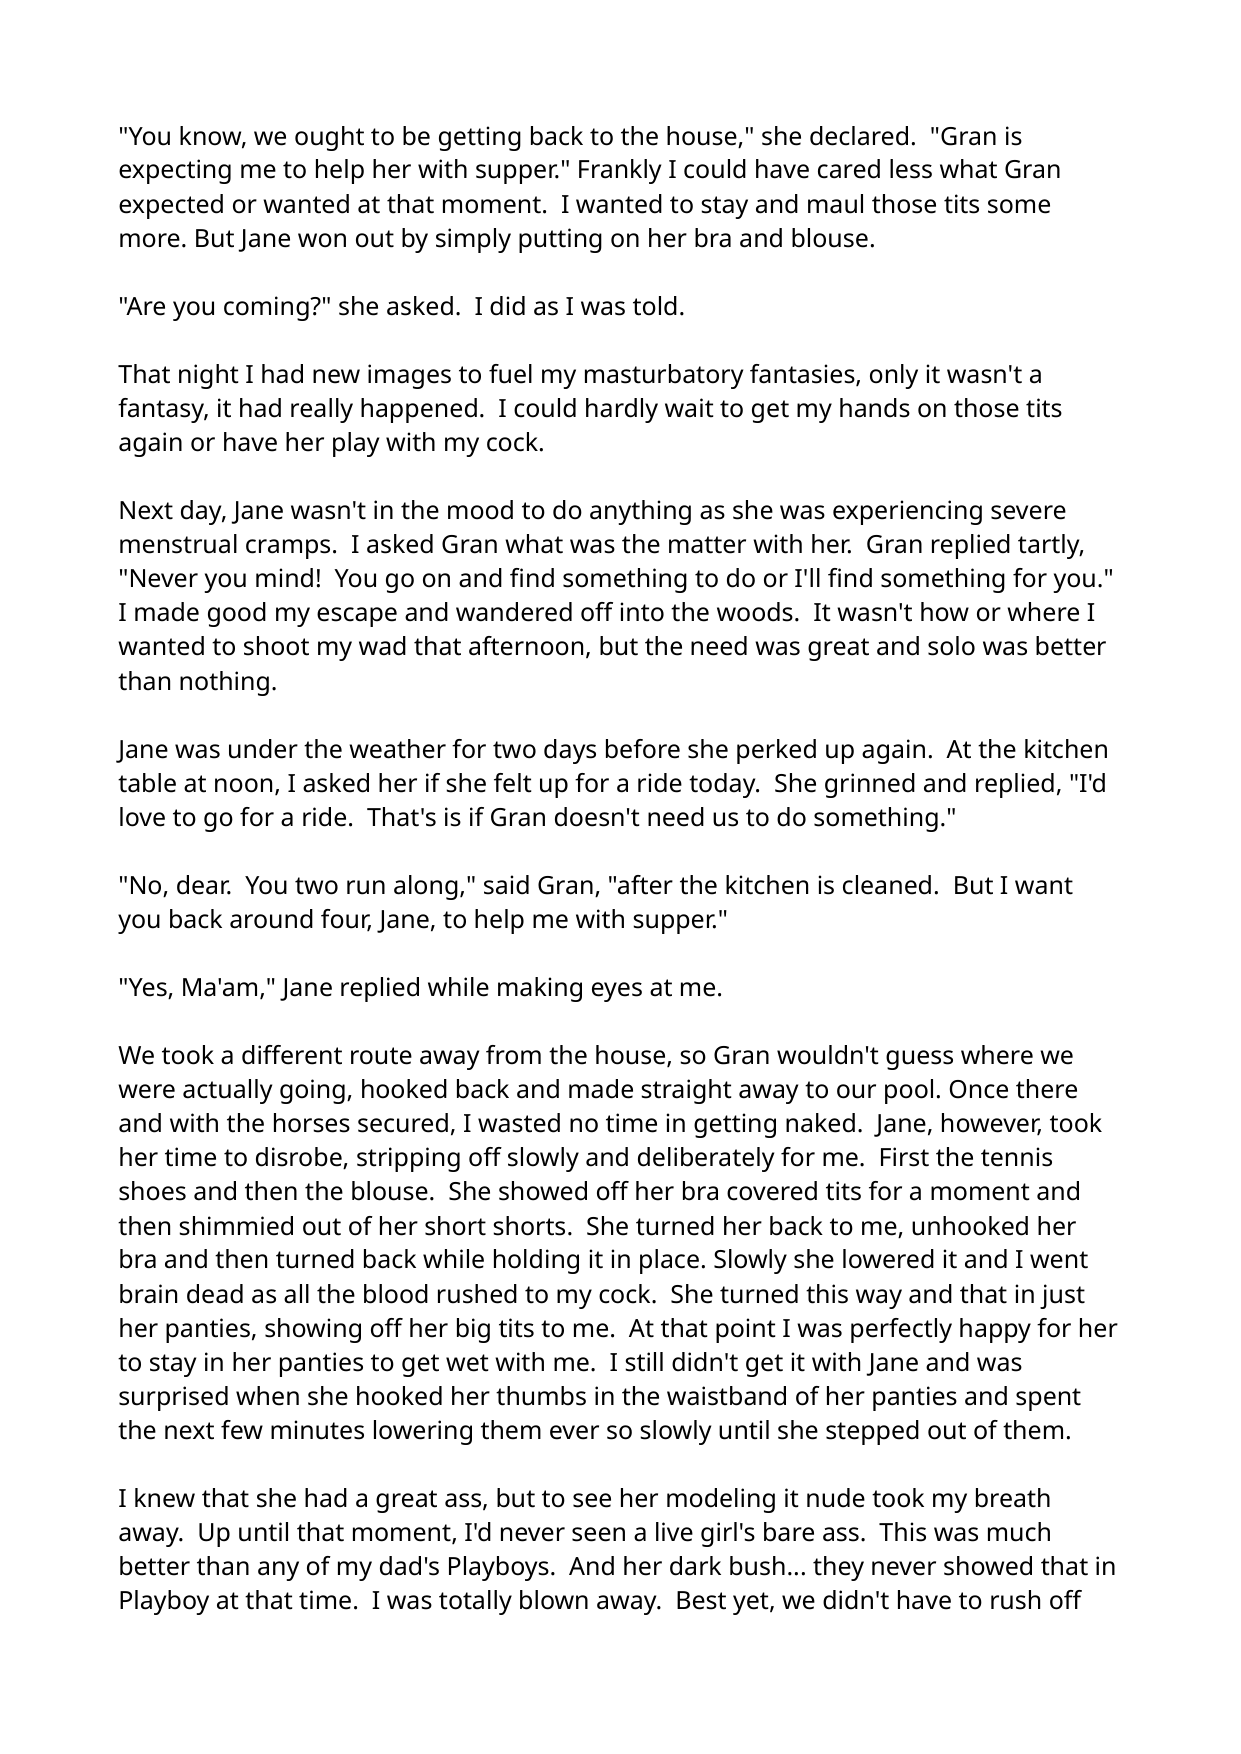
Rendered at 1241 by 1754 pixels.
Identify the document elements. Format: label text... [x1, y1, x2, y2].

text "You know, we ought to be getting back to the house," she declared. "Gran is expecting me to help her with supper." Frankly I could have cared less what Gran expected or wanted at that moment. I wanted to stay and maul those tits some more. But Jane won out by simply putting on her bra and blouse. [118, 118, 1122, 254]
text Jane was under the weather for two days before she perked up again. At the kitchen table at noon, I asked her if she felt up for a ride today. She grinned and replied, "I'd love to go for a ride. That's is if Gran doesn't need us to do something." [118, 731, 1122, 833]
text "No, dear. You two run along," said Gran, "after the kitchen is cleaned. But I want you back around four, Jane, to help me with supper." [118, 867, 1122, 936]
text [118, 1481, 1122, 1617]
text Next day, Jane wasn't in the mood to do anything as she was experiencing severe menstrual cramps. I asked Gran what was the matter with her. Gran replied tartly, "Never you mind! You go on and find something to do or I'll find something for you." I made good my escape and wandered off into the woods. It wasn't how or where I wanted to shoot my wad that afternoon, but the need was great and solo was better than nothing. [118, 493, 1122, 697]
text We took a different route away from the house, so Gran wouldn't guess where we were actually going, hooked back and made straight away to our pool. Once there and with the horses secured, I wasted no time in getting naked. Jane, however, took her time to disrobe, stripping off slowly and deliberately for me. First the tennis shoes and then the blouse. She showed off her bra covered tits for a moment and then shimmied out of her short shorts. She turned her back to me, unhooked her bra and then turned back while holding it in place. Slowly she lowered it and I went brain dead as all the blood rushed to my cock. She turned this way and that in just her panties, showing off her big tits to me. At that point I was perfectly happy for her to stay in her panties to get wet with me. I still didn't get it with Jane and was surprised when she hooked her thumbs in the waistband of her panties and spent the next few minutes lowering them ever so slowly until she stepped out of them. [118, 1038, 1122, 1447]
text "Are you coming?" she asked. I did as I was told. [118, 288, 1122, 322]
text "Yes, Ma'am," Jane replied while making eyes at me. [118, 970, 1122, 1004]
text That night I had new images to fuel my masturbatory fantasies, only it wasn't a fantasy, it had really happened. I could hardly wait to get my hands on those tits again or have her play with my cock. [118, 357, 1122, 459]
